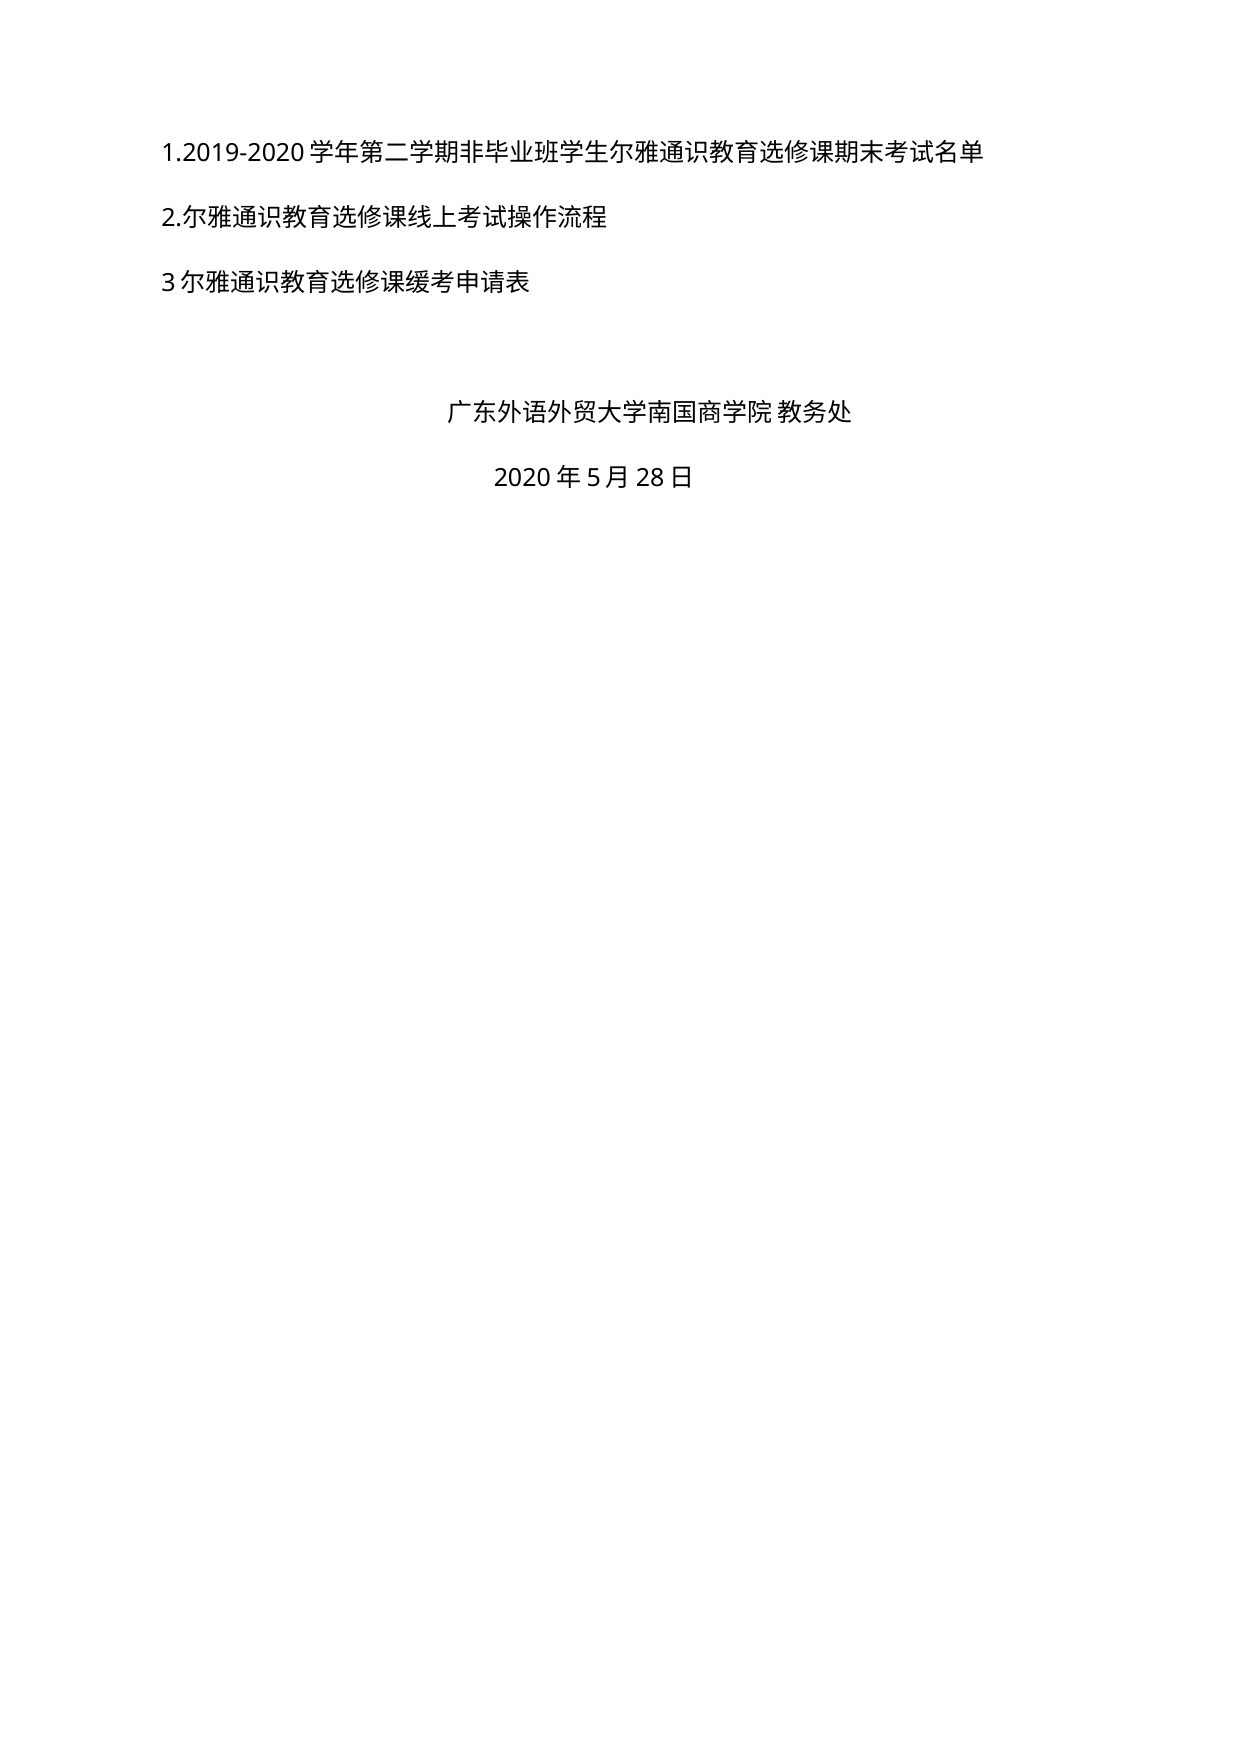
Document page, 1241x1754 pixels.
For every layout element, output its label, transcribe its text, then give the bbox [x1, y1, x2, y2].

text 2020年5月28日 [111, 443, 1129, 508]
text 广东外语外贸大学南国商学院 教务处 [111, 378, 1129, 443]
text 2.尔雅通识教育选修课线上考试操作流程 [161, 183, 1129, 248]
text 3尔雅通识教育选修课缓考申请表 [161, 248, 1129, 313]
text 1.2019-2020学年第二学期非毕业班学生尔雅通识教育选修课期末考试名单 [161, 118, 1129, 183]
